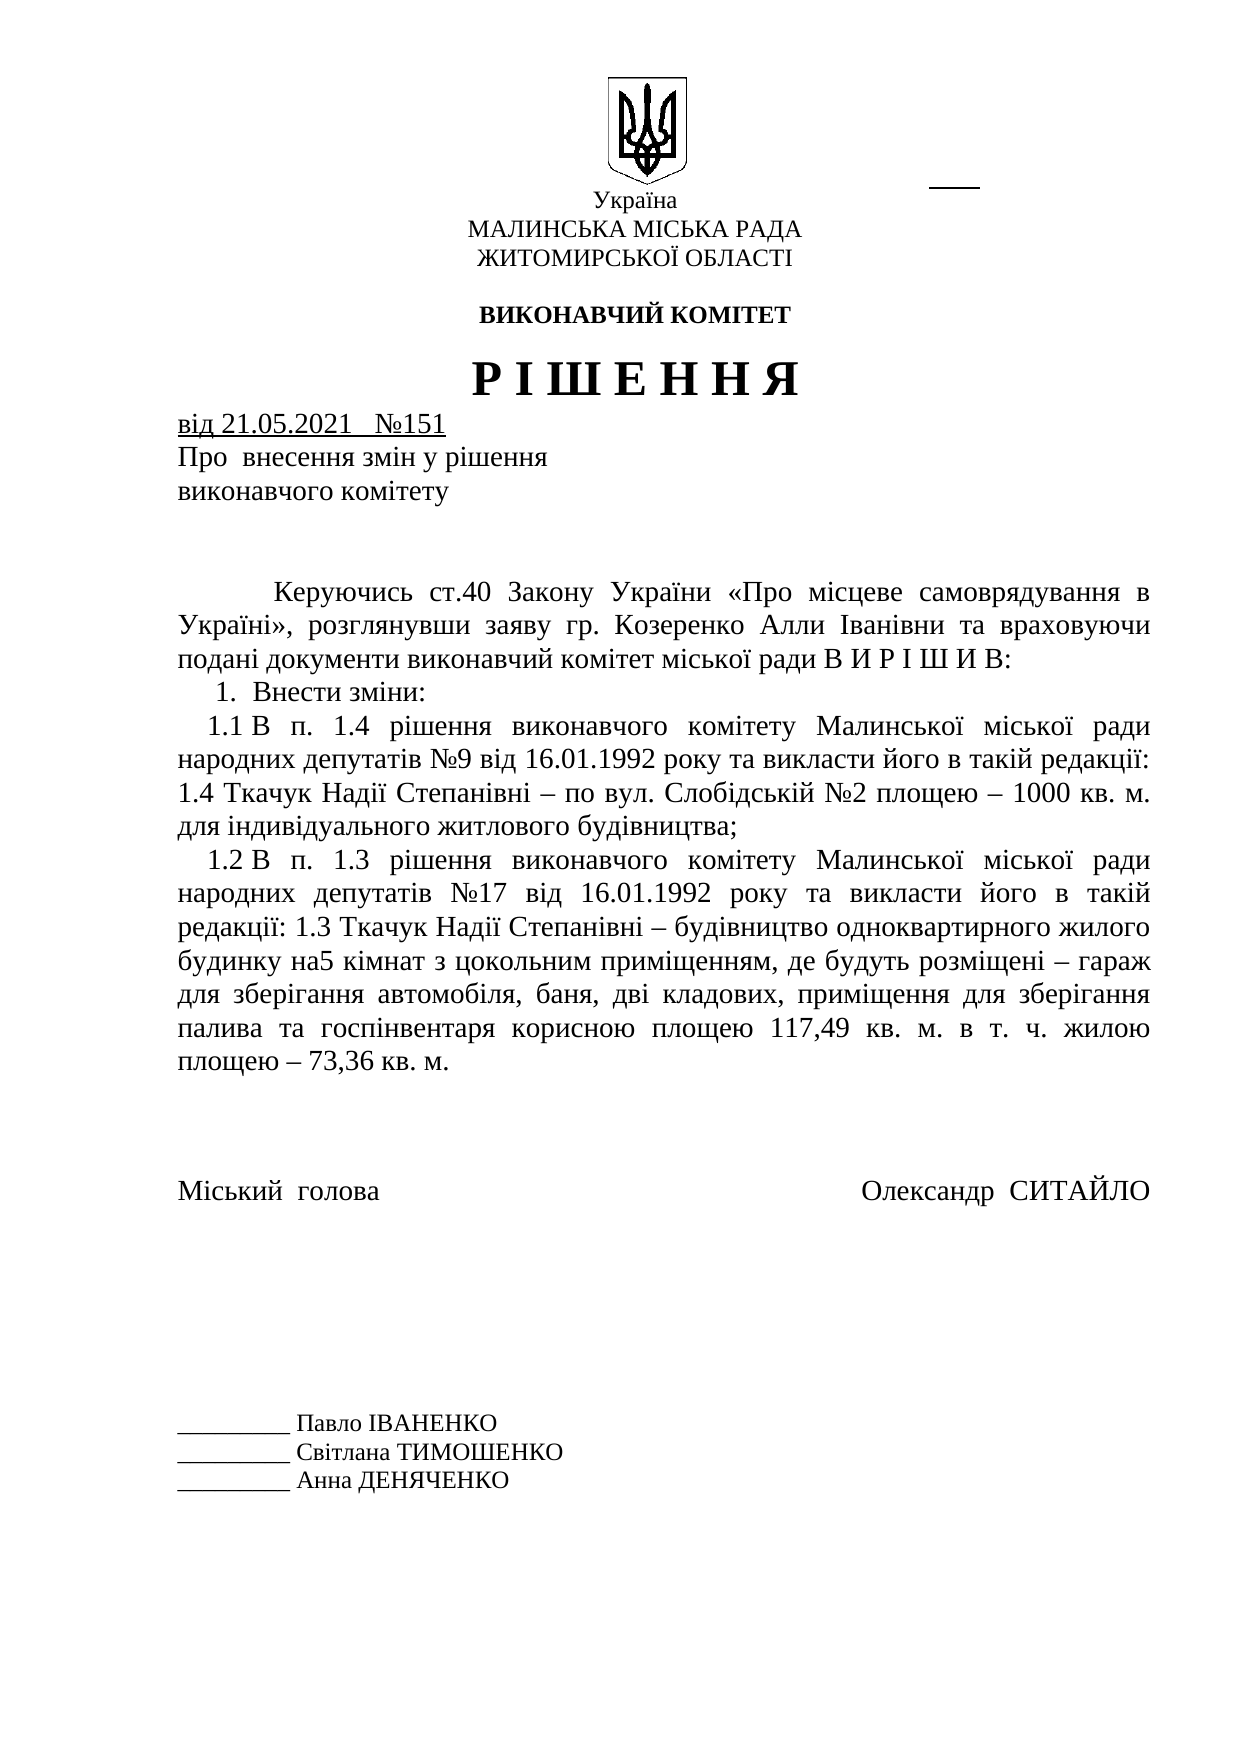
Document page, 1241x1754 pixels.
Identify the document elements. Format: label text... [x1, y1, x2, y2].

list В п. 1.4 рішення виконавчого комітету Малинської міської ради народних депутатів №9 від 16.01.1992 року та викласти його в такій редакції: 1.4 Ткачук Надії Степанівні – по вул. Слобідській №2 площею – 1000 кв. м. для індивідуального житлового будівництва; [177, 708, 1152, 842]
text Керуючись ст.40 Закону України «Про місцеве самоврядування в Україні», розглянувши заяву гр. Козеренко Алли Іванівни та враховуючи подані документи виконавчий комітет міської ради В И Р І Ш И В: [177, 574, 1152, 674]
text ЖИТОМИРСЬКОЇ ОБЛАСТІ [118, 243, 1152, 272]
text Про внесення змін у рішення [177, 439, 1152, 473]
list Внести зміни: [215, 674, 1152, 708]
text виконавчого комітету [177, 473, 1152, 507]
text _________ Павло ІВАНЕНКО [177, 1408, 1152, 1437]
text від 21.05.2021 №151 [177, 406, 1152, 439]
list В п. 1.3 рішення виконавчого комітету Малинської міської ради народних депутатів №17 від 16.01.1992 року та викласти його в такій редакції: 1.3 Ткачук Надії Степанівні – будівництво одноквартирного жилого будинку на5 кімнат з цокольним приміщенням, де будуть розміщені – гараж для зберігання автомобіля, баня, дві кладових, приміщення для зберігання палива та госпінвентаря корисною площею 117,49 кв. м. в т. ч. жилою площею – 73,36 кв. м. [177, 842, 1152, 1077]
text _________ Анна ДЕНЯЧЕНКО [177, 1465, 1152, 1494]
text Україна [118, 186, 1152, 214]
text Р І Ш Е Н Н Я [118, 348, 1152, 406]
text _________ Світлана ТИМОШЕНКО [177, 1437, 1152, 1465]
text ВИКОНАВЧИЙ КОМІТЕТ [118, 301, 1152, 329]
text МАЛИНСЬКА МІСЬКА РАДА [118, 214, 1152, 243]
picture [606, 76, 688, 186]
text Міський голова Олександр СИТАЙЛО [177, 1173, 1152, 1207]
